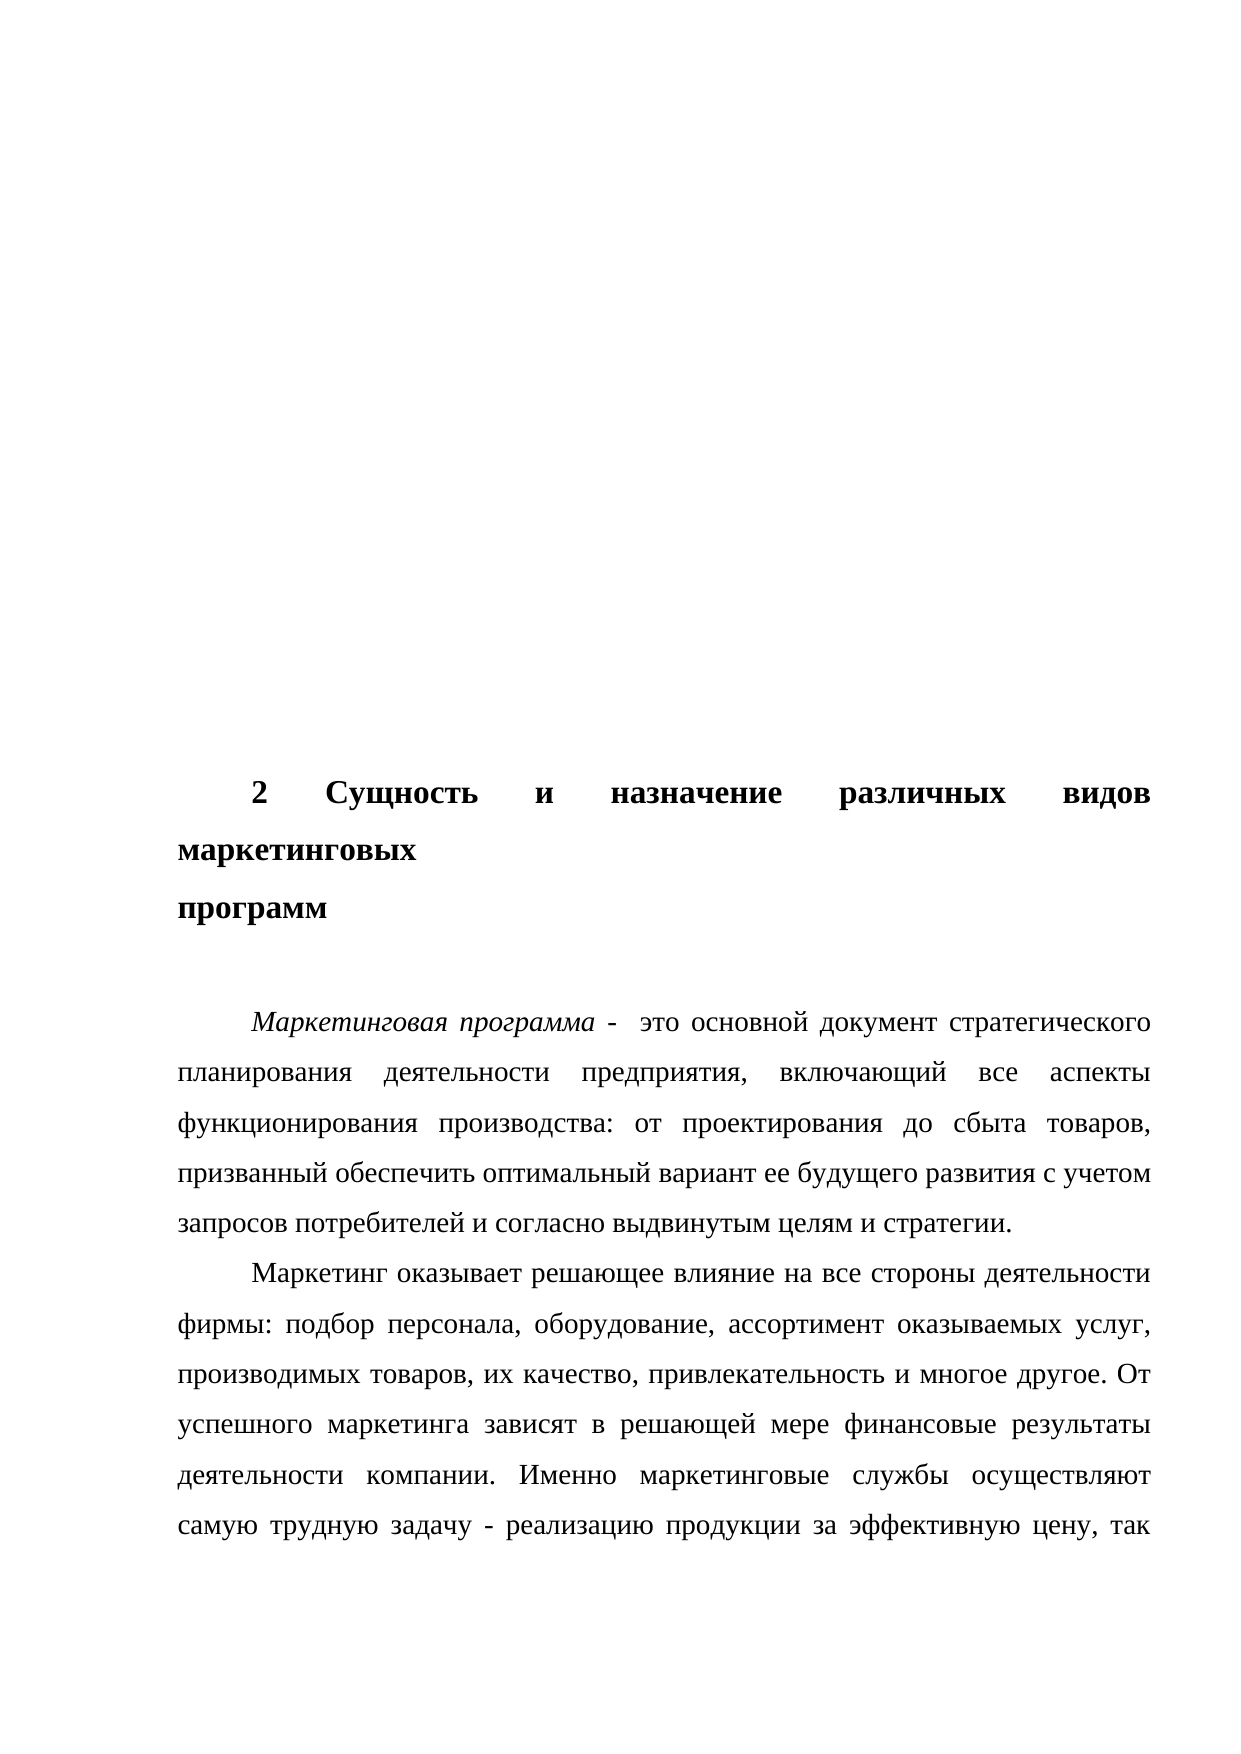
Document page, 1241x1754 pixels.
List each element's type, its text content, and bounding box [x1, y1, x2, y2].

text Маркетинговая программа - это основной документ стратегического планирования деятельности предприятия, включающий все аспекты функционирования производства: от проектирования до сбыта товаров, призванный обеспечить оптимальный вариант ее будущего развития с учетом запросов потребителей и согласно выдвинутым целям и стратегии. [177, 1004, 1152, 1239]
list Сущность и назначение различных видов маркетинговых программ [177, 772, 1152, 926]
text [177, 1256, 1152, 1541]
